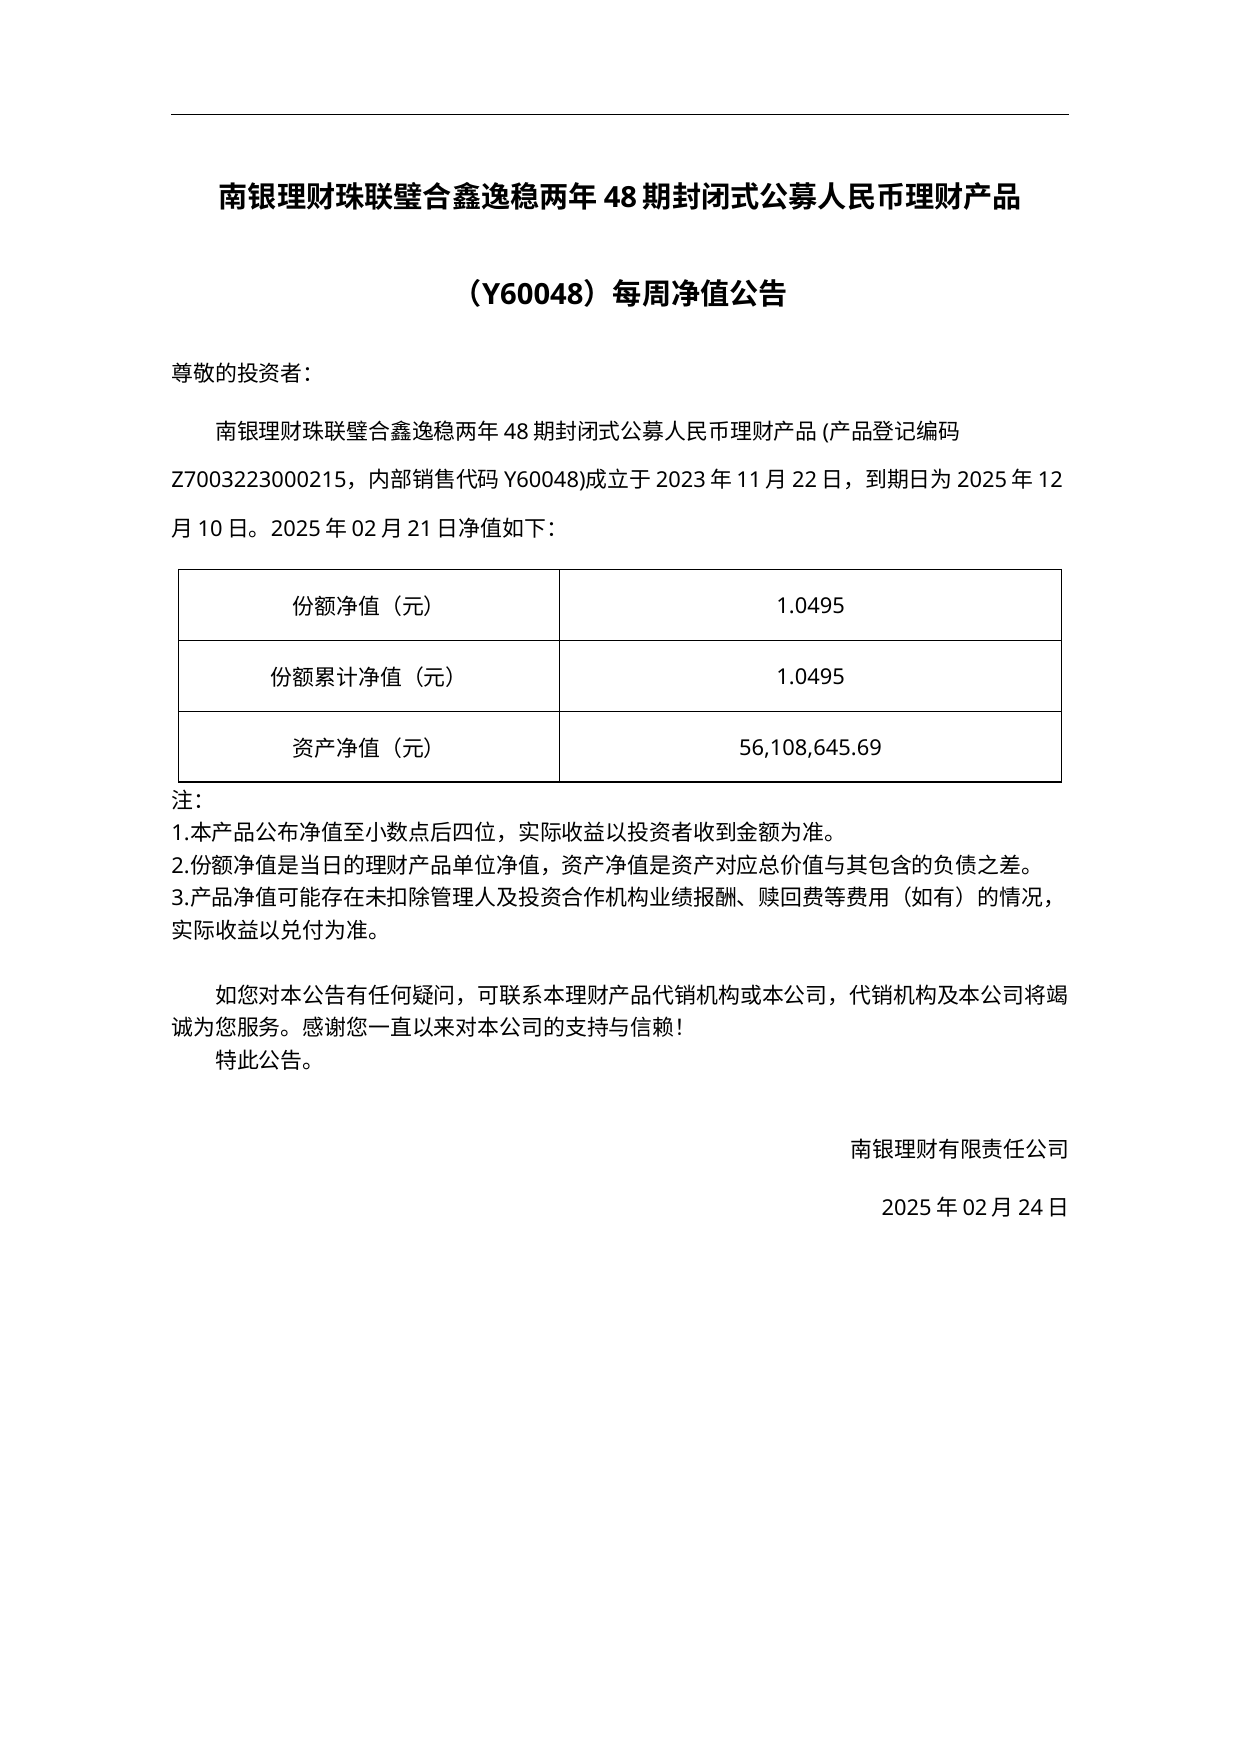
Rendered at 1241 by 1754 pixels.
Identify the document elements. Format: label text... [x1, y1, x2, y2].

text 南银理财珠联璧合鑫逸稳两年48期封闭式公募人民币理财产品（Y60048）每周净值公告 [171, 162, 1069, 324]
text 南银理财有限责任公司 [171, 1132, 1069, 1164]
table_header 份额净值（元） [179, 570, 559, 640]
text 2.份额净值是当日的理财产品单位净值，资产净值是资产对应总价值与其包含的负债之差。 [171, 847, 1069, 880]
table_cell 资产净值（元） [179, 712, 559, 781]
table_header 1.0495 [560, 570, 1061, 640]
table_cell 56,108,645.69 [560, 712, 1061, 781]
text 3.产品净值可能存在未扣除管理人及投资合作机构业绩报酬、赎回费等费用（如有）的情况，实际收益以兑付为准。 [171, 880, 1069, 945]
text 如您对本公告有任何疑问，可联系本理财产品代销机构或本公司，代销机构及本公司将竭诚为您服务。感谢您一直以来对本公司的支持与信赖！ [171, 977, 1069, 1042]
table_cell 份额累计净值（元） [179, 641, 559, 711]
text 特此公告。 [171, 1042, 1069, 1075]
text 注： [171, 782, 1069, 815]
text 南银理财珠联璧合鑫逸稳两年48期封闭式公募人民币理财产品 (产品登记编码Z7003223000215，内部销售代码Y60048)成立于2023年11月22日，到期日为2025年12月10日。2025年02月21日净值如下： [171, 413, 1069, 543]
table_cell 1.0495 [560, 641, 1061, 711]
text 1.本产品公布净值至小数点后四位，实际收益以投资者收到金额为准。 [171, 815, 1069, 847]
text 2025年02月24日 [171, 1190, 1069, 1222]
text 尊敬的投资者： [171, 355, 1069, 388]
